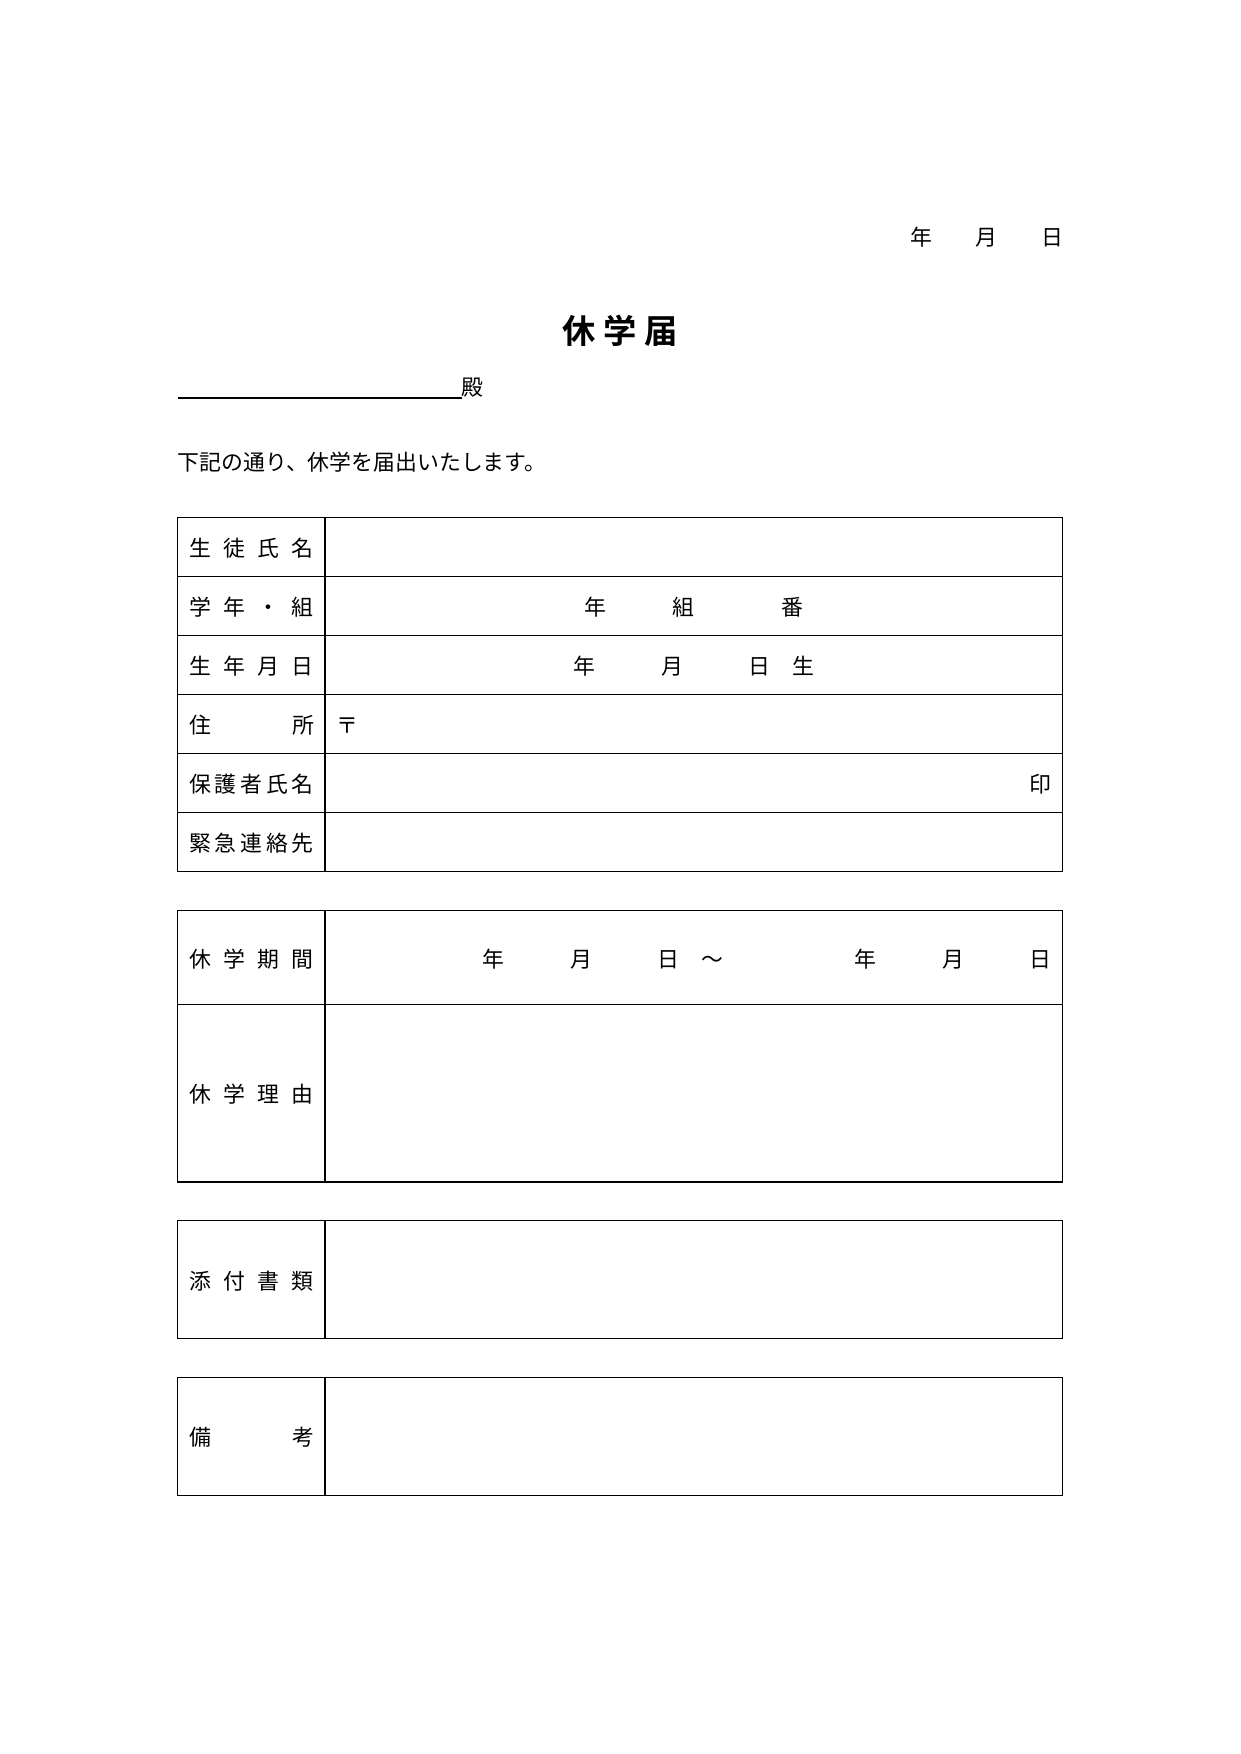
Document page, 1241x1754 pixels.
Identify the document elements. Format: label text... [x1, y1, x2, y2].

table_cell 住所 [178, 695, 324, 753]
table_cell 〒 [326, 695, 1062, 753]
table_cell 印 [326, 754, 1062, 812]
table_header 添付書類 [178, 1221, 324, 1338]
table_cell 緊急連絡先 [178, 813, 324, 871]
table_cell 年 組 番 [326, 577, 1062, 635]
table_header [326, 1378, 1062, 1495]
text 下記の通り、休学を届出いたします。 [177, 442, 1063, 479]
table_cell 学年・組 [178, 577, 324, 635]
table_cell 休学理由 [178, 1005, 324, 1181]
table_header 備考 [178, 1378, 324, 1495]
table_cell [326, 1005, 1062, 1181]
table_cell 年 月 日 生 [326, 636, 1062, 694]
table_cell [326, 813, 1062, 871]
table_header [326, 518, 1062, 576]
table_header [326, 1221, 1062, 1338]
text 年 月 日 [177, 217, 1063, 254]
table_header 生徒氏名 [178, 518, 324, 576]
table_cell 保護者氏名 [178, 754, 324, 812]
table_header 休学期間 [178, 911, 324, 1004]
text 休 学 届 [177, 292, 1063, 367]
table_header 年 月 日 ～ 年 月 日 [326, 911, 1062, 1004]
table_cell 生年月日 [178, 636, 324, 694]
text 殿 [177, 367, 1063, 404]
